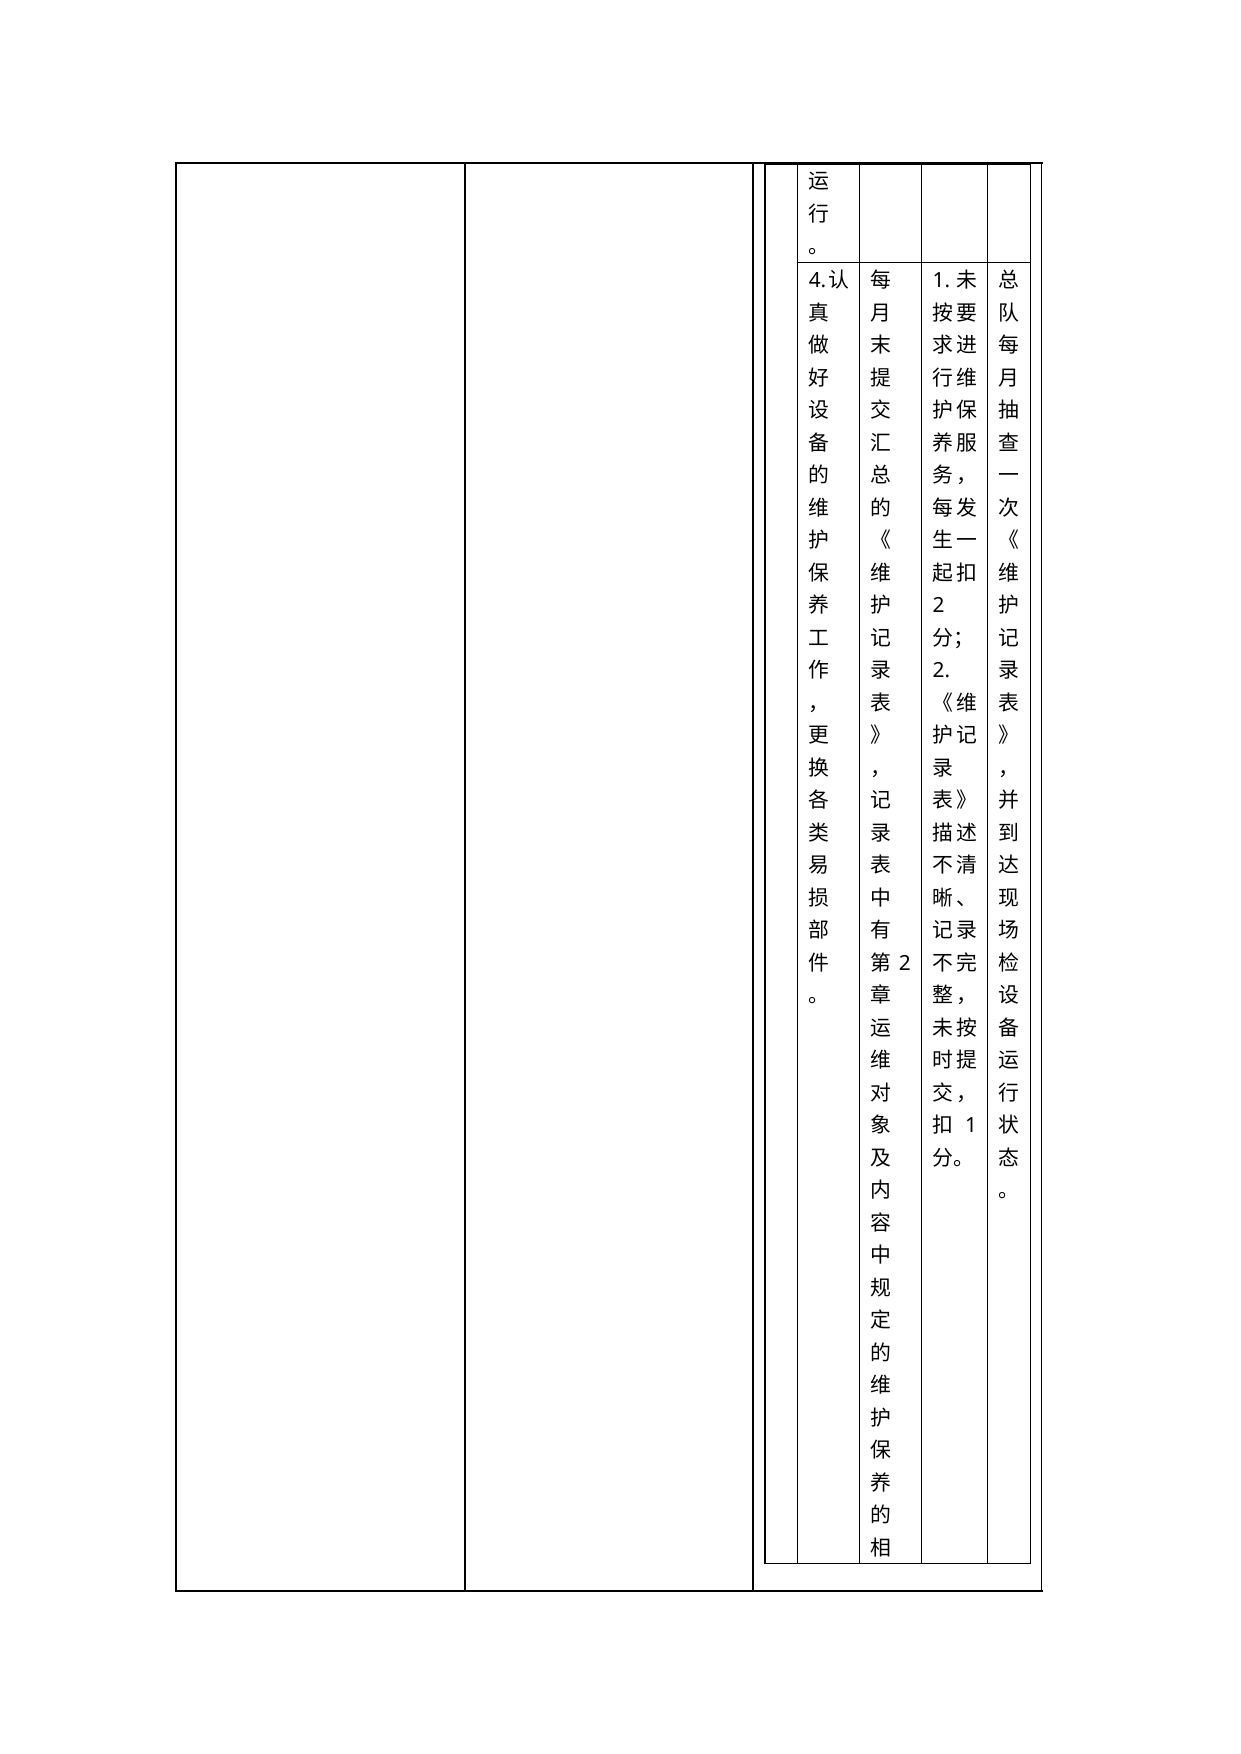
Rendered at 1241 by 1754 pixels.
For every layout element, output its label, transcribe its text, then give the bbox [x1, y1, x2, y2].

table_cell 1 [177, 164, 464, 1590]
table_cell [466, 164, 752, 1590]
